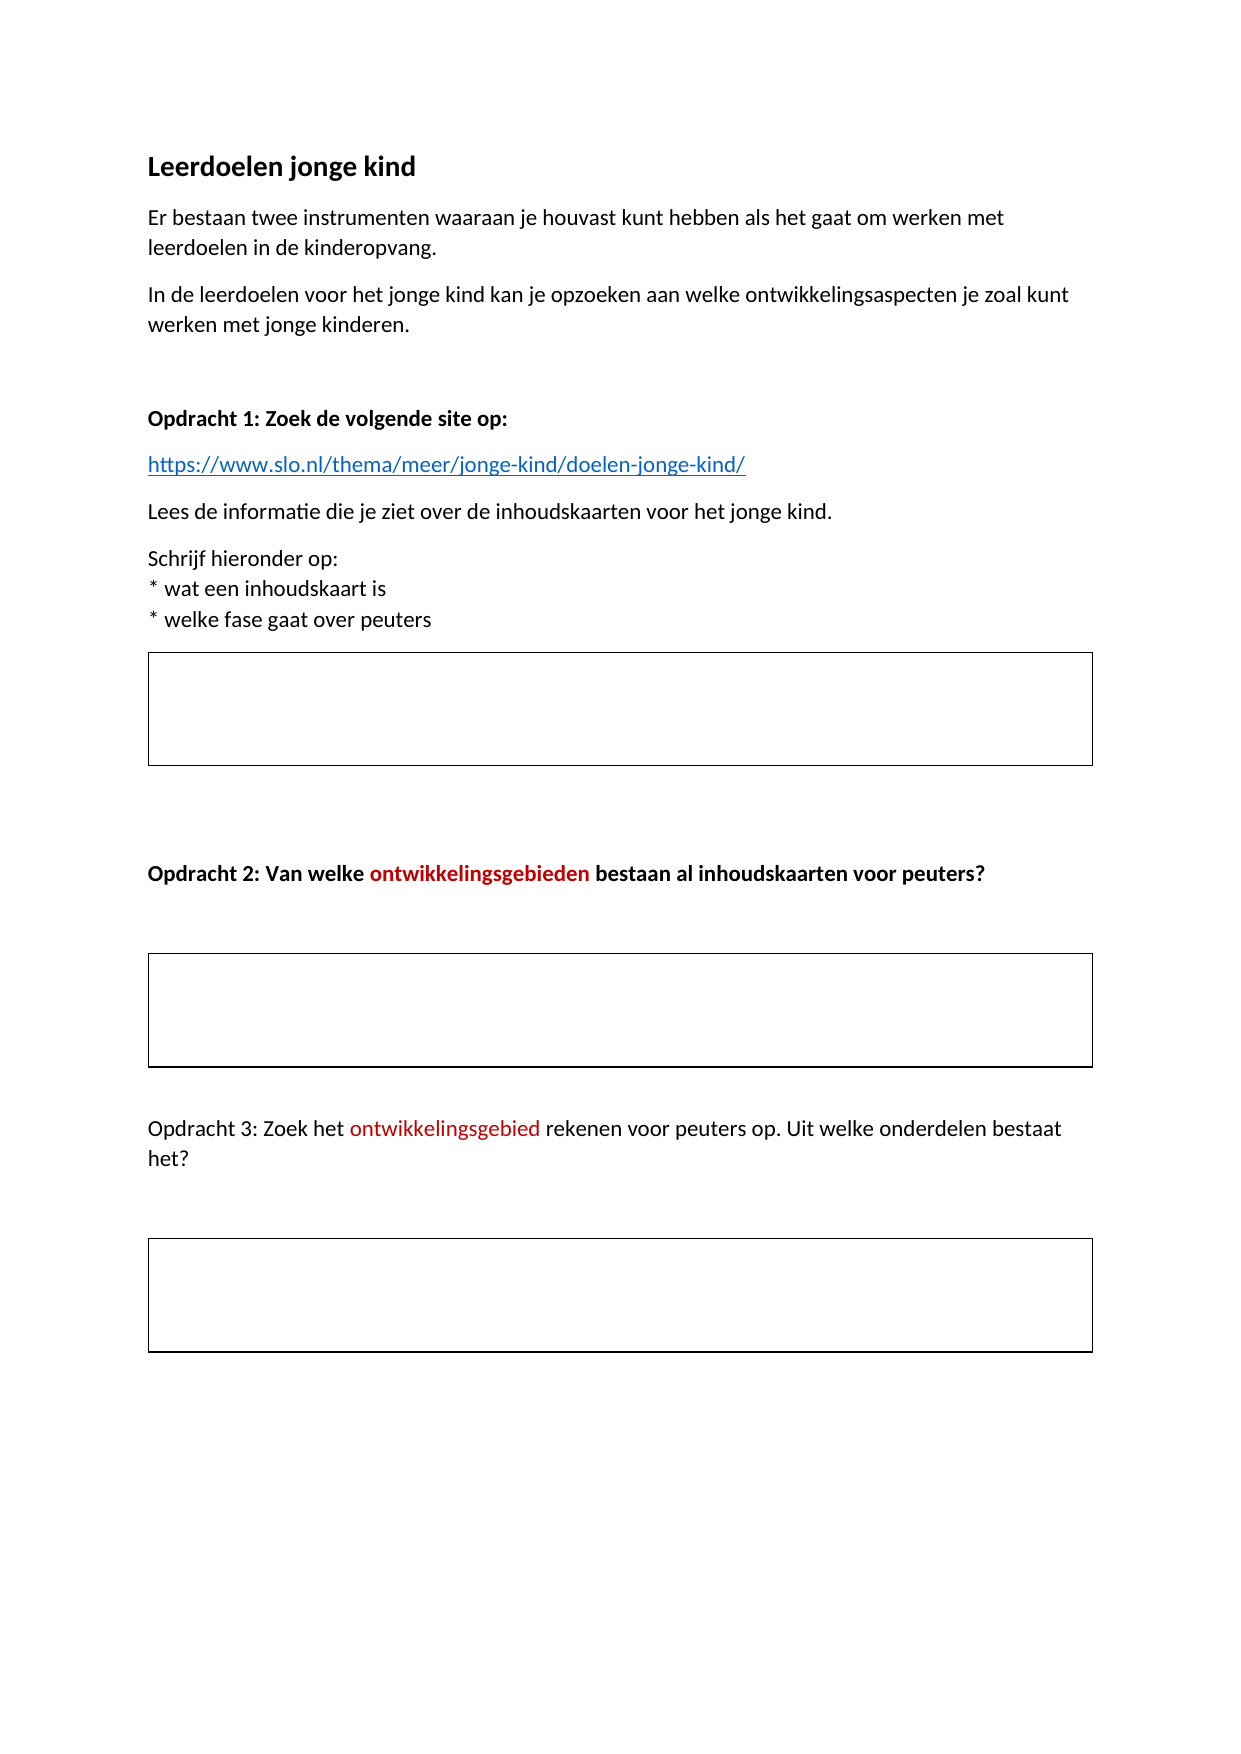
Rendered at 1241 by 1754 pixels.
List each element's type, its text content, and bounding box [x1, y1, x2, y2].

text Opdracht 3: Zoek het ontwikkelingsgebied rekenen voor peuters op. Uit welke onderdelen bestaat het? [148, 1114, 1093, 1173]
text In de leerdoelen voor het jonge kind kan je opzoeken aan welke ontwikkelingsaspecten je zoal kunt werken met jonge kinderen. [148, 280, 1093, 338]
text Opdracht 2: Van welke ontwikkelingsgebieden bestaan al inhoudskaarten voor peuters? [148, 859, 1093, 888]
text Opdracht 1: Zoek de volgende site op: [148, 404, 1093, 432]
table_header [149, 653, 1092, 765]
table_header [149, 1239, 1092, 1351]
text Er bestaan twee instrumenten waaraan je houvast kunt hebben als het gaat om werken met leerdoelen in de kinderopvang. [148, 203, 1093, 261]
text https://www.slo.nl/thema/meer/jonge-kind/doelen-jonge-kind/ [148, 451, 1093, 479]
table_header [149, 954, 1092, 1066]
text Schrijf hieronder op: * wat een inhoudskaart is * welke fase gaat over peuters [148, 544, 1093, 633]
text Leerdoelen jonge kind [148, 148, 1093, 183]
text Lees de informatie die je ziet over de inhoudskaarten voor het jonge kind. [148, 497, 1093, 526]
